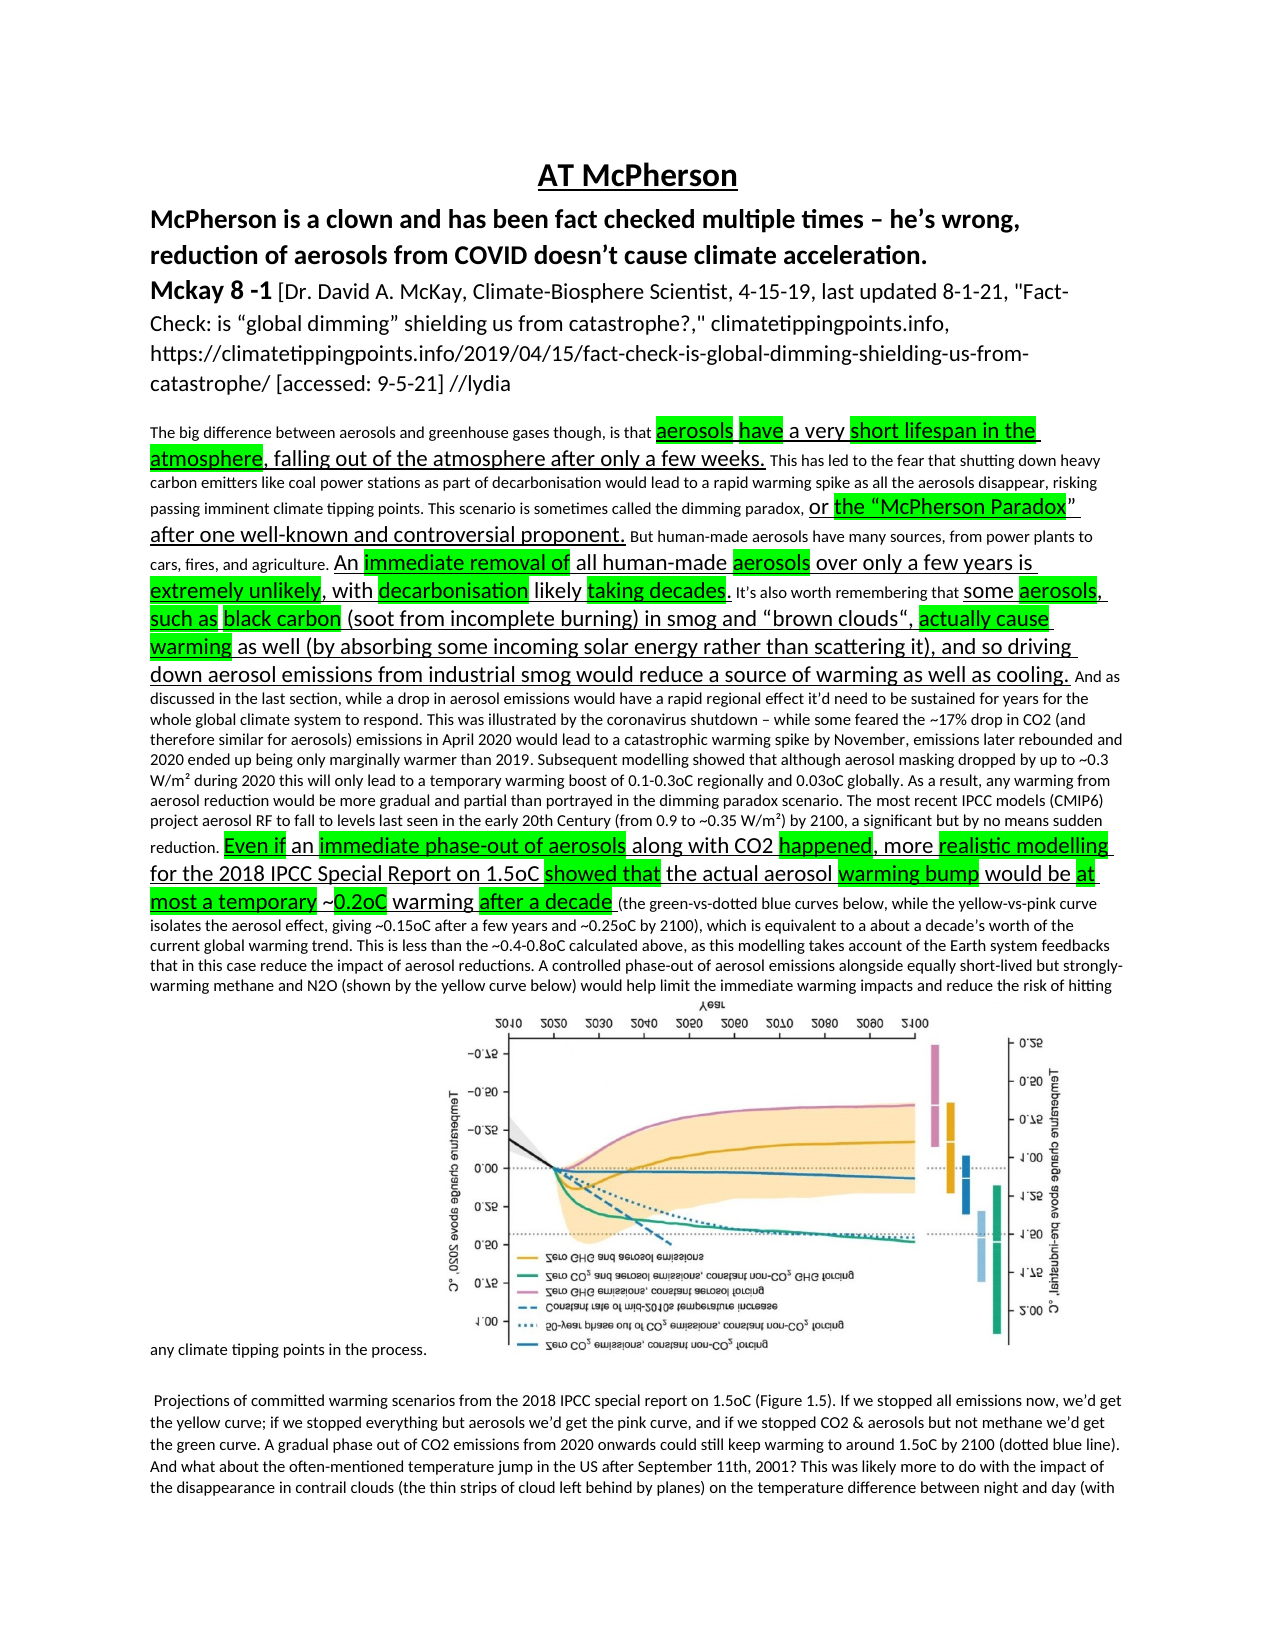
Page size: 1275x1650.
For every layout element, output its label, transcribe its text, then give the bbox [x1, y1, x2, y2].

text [150, 1390, 1125, 1498]
subtitle McPherson is a clown and has been fact checked multiple times – he’s wrong, reduction of aerosols from COVID doesn’t cause climate acceleration. [150, 202, 1125, 271]
picture [431, 995, 1068, 1354]
subtitle AT McPherson [150, 154, 1125, 195]
text Mckay 8 -1 [Dr. David A. McKay, Climate-Biosphere Scientist, 4-15-19, last updated 8-1-21, "Fact-Check: is “global dimming” shielding us from catastrophe?," climatetippingpoints.info, https://climatetippingpoints.info/2019/04/15/fact-check-is-global-dimming-shielding-us-from-catastrophe/ [accessed: 9-5-21] //lydia [150, 273, 1125, 397]
text The big difference between aerosols and greenhouse gases though, is that aerosols have a very short lifespan in the atmosphere, falling out of the atmosphere after only a few weeks. This has led to the fear that shutting down heavy carbon emitters like coal power stations as part of decarbonisation would lead to a rapid warming spike as all the aerosols disappear, risking passing imminent climate tipping points. This scenario is sometimes called the dimming paradox, or the “McPherson Paradox” after one well-known and controversial proponent. But human-made aerosols have many sources, from power plants to cars, fires, and agriculture. An immediate removal of all human-made aerosols over only a few years is extremely unlikely, with decarbonisation likely taking decades. It’s also worth remembering that some aerosols, such as black carbon (soot from incomplete burning) in smog and “brown clouds“, actually cause warming as well (by absorbing some incoming solar energy rather than scattering it), and so driving down aerosol emissions from industrial smog would reduce a source of warming as well as cooling. And as discussed in the last section, while a drop in aerosol emissions would have a rapid regional effect it’d need to be sustained for years for the whole global climate system to respond. This was illustrated by the coronavirus shutdown – while some feared the ~17% drop in CO2 (and therefore similar for aerosols) emissions in April 2020 would lead to a catastrophic warming spike by November, emissions later rebounded and 2020 ended up being only marginally warmer than 2019. Subsequent modelling showed that although aerosol masking dropped by up to ~0.3 W/m² during 2020 this will only lead to a temporary warming boost of 0.1-0.3oC regionally and 0.03oC globally. As a result, any warming from aerosol reduction would be more gradual and partial than portrayed in the dimming paradox scenario. The most recent IPCC models (CMIP6) project aerosol RF to fall to levels last seen in the early 20th Century (from 0.9 to ~0.35 W/m²) by 2100, a significant but by no means sudden reduction. Even if an immediate phase-out of aerosols along with CO2 happened, more realistic modelling for the 2018 IPCC Special Report on 1.5oC showed that the actual aerosol warming bump would be at most a temporary ~0.2oC warming after a decade (the green-vs-dotted blue curves below, while the yellow-vs-pink curve isolates the aerosol effect, giving ~0.15oC after a few years and ~0.25oC by 2100), which is equivalent to a about a decade’s worth of the current global warming trend. This is less than the ~0.4-0.8oC calculated above, as this modelling takes account of the Earth system feedbacks that in this case reduce the impact of aerosol reductions. A controlled phase-out of aerosol emissions alongside equally short-lived but strongly-warming methane and N2O (shown by the yellow curve below) would help limit the immediate warming impacts and reduce the risk of hitting any climate tipping points in the process. [150, 416, 1125, 1360]
